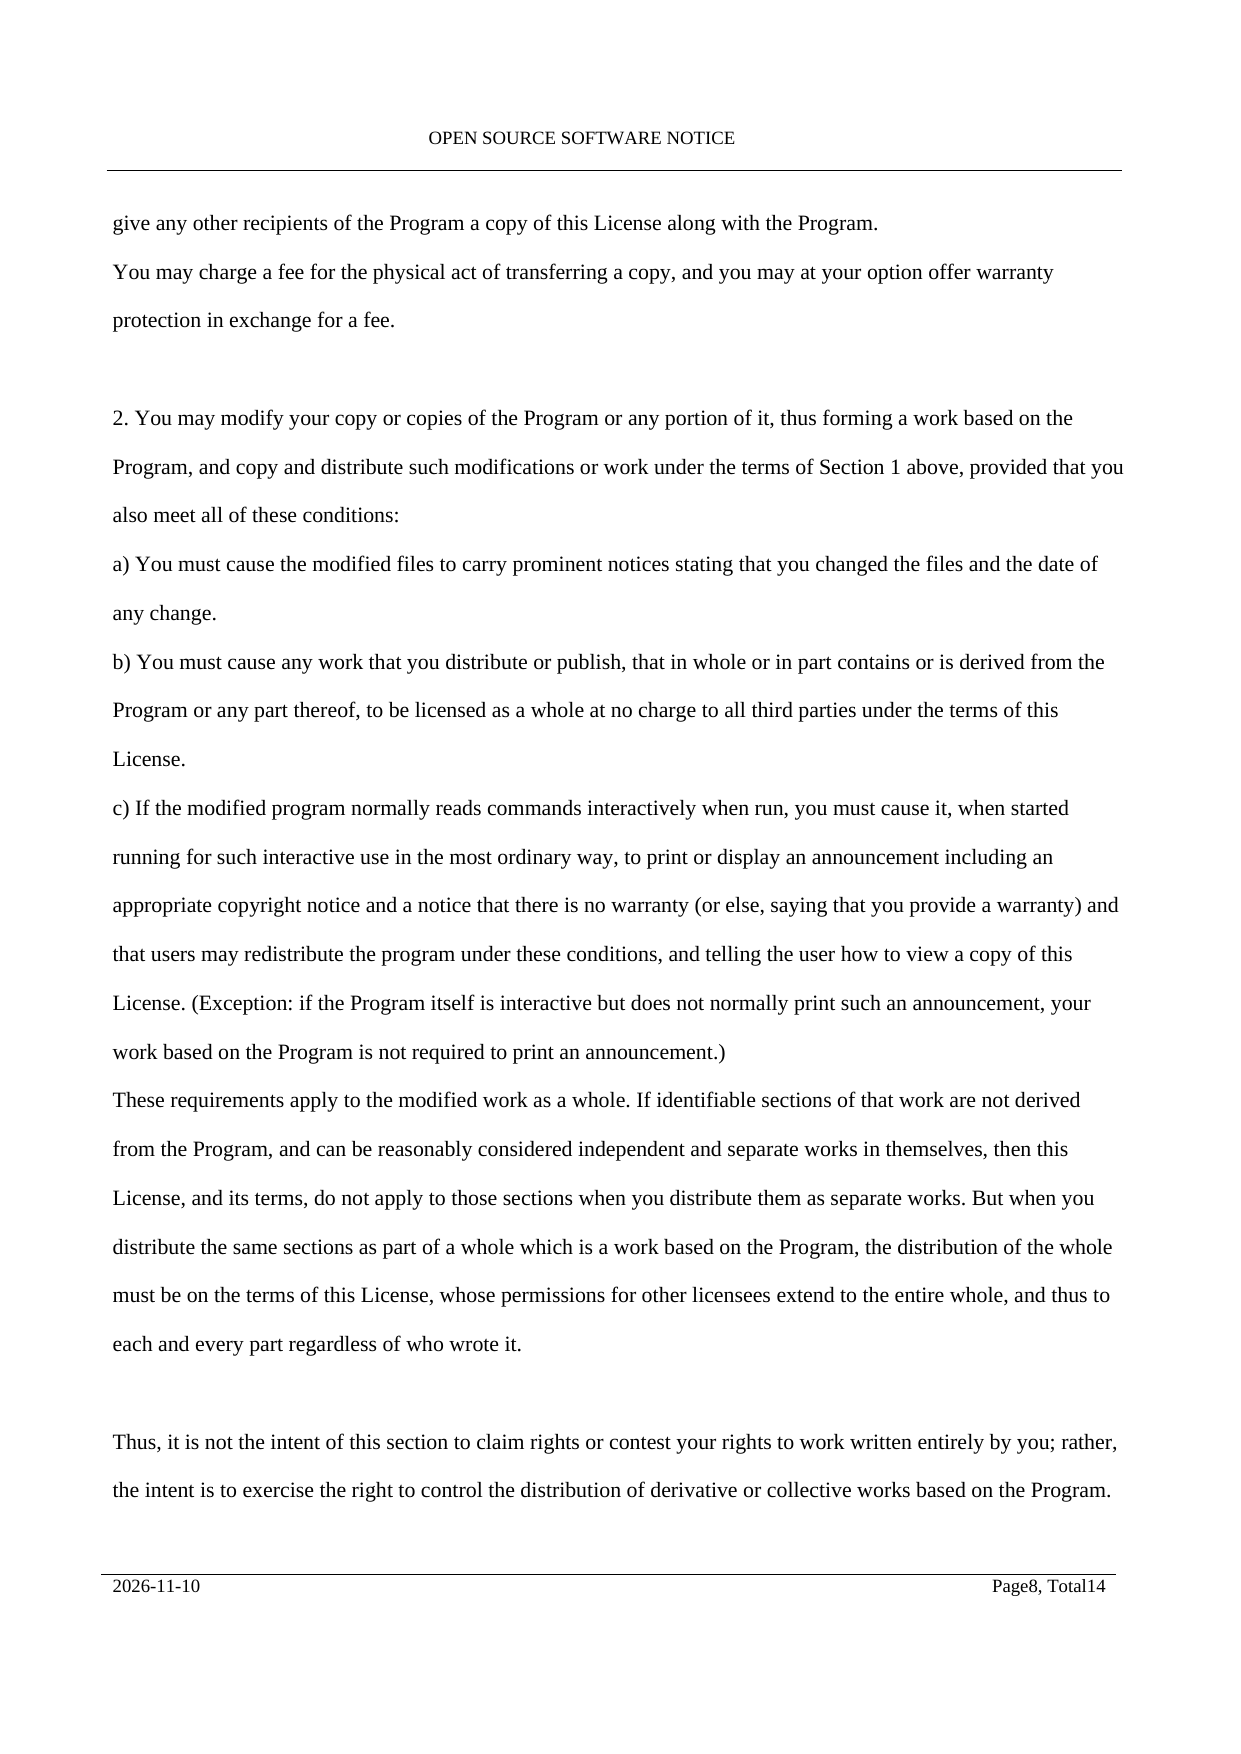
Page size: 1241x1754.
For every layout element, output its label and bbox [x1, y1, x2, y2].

text [112, 206, 1128, 1506]
